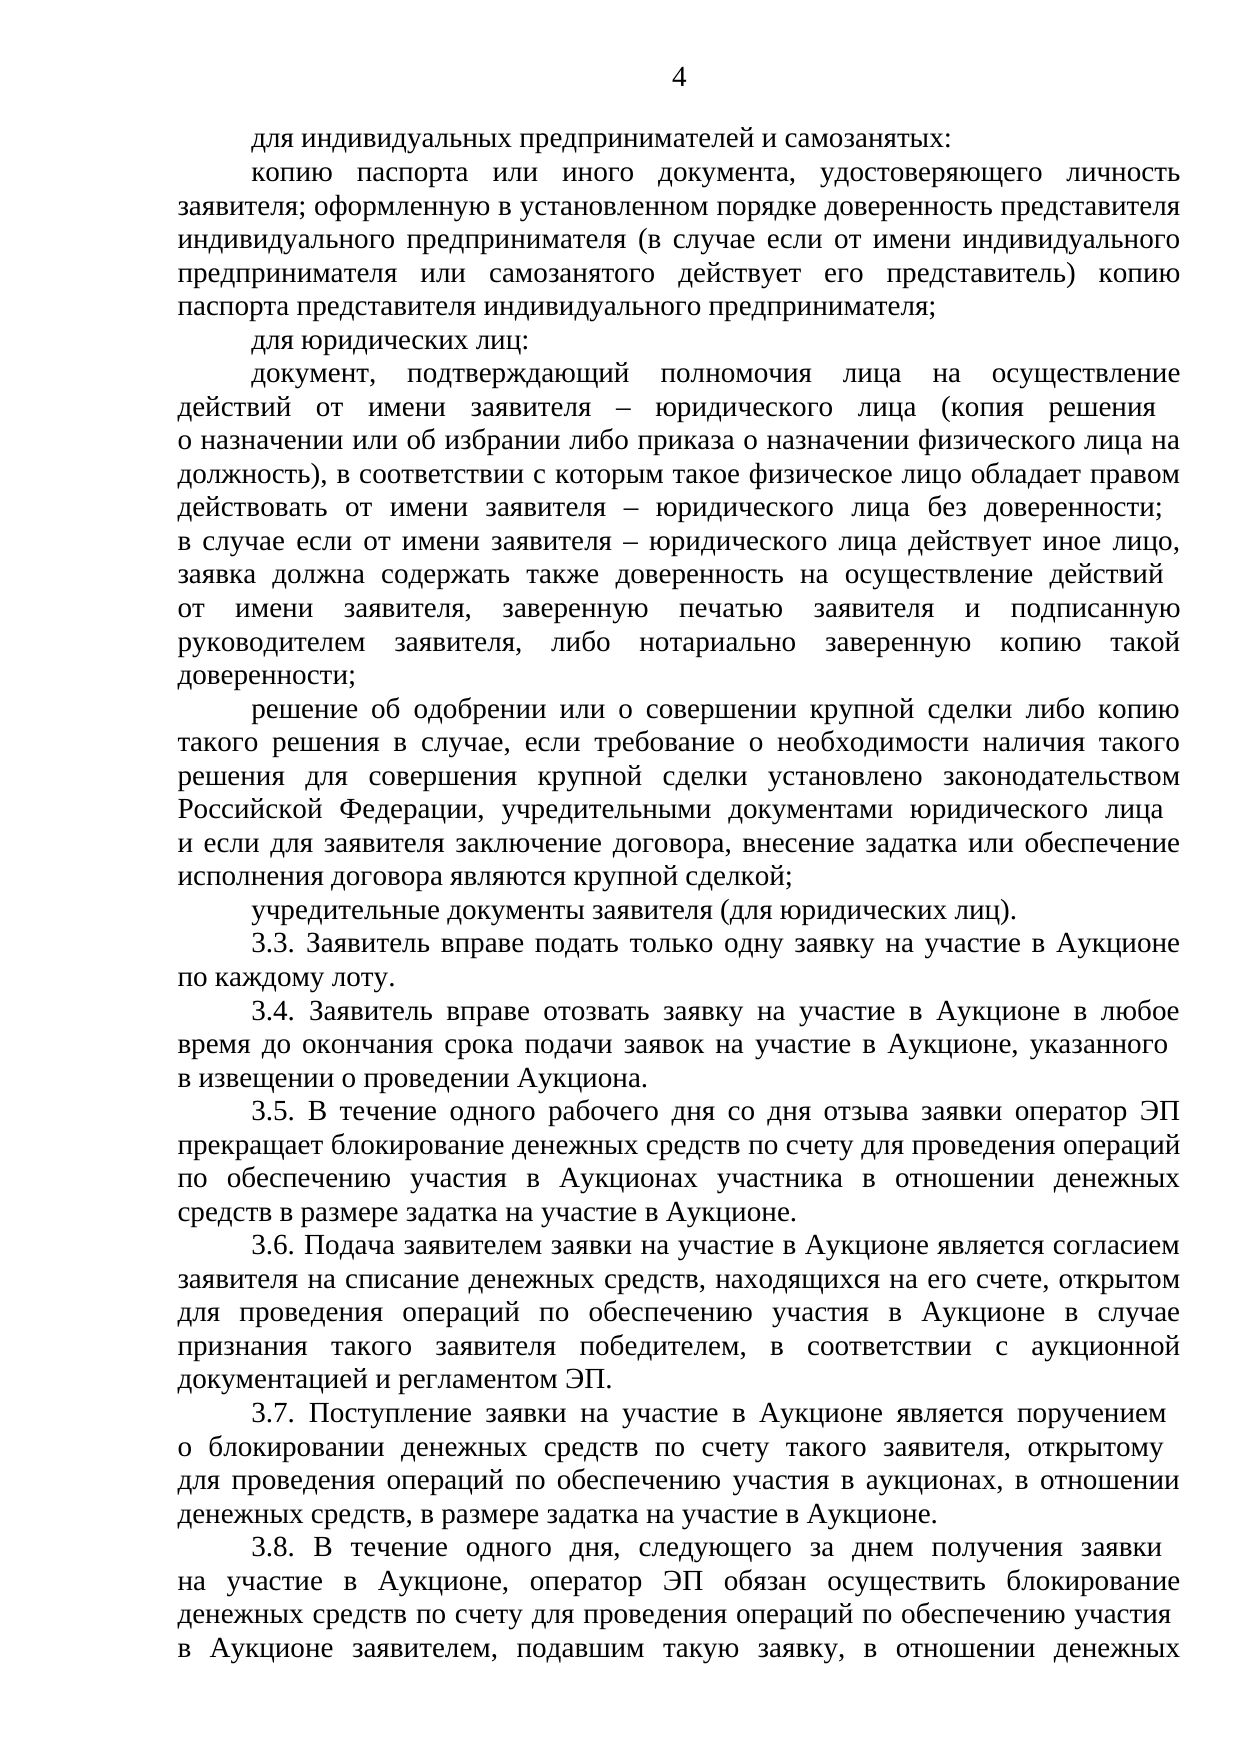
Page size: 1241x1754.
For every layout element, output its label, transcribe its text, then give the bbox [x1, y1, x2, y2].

list Подача заявителем заявки на участие в Аукционе является согласием заявителя на списание денежных средств, находящихся на его счете, открытом для проведения операций по обеспечению участия в Аукционе в случае признания такого заявителя победителем, в соответствии с аукционной документацией и регламентом ЭП. [177, 1227, 1181, 1395]
list В течение одного рабочего дня со дня отзыва заявки оператор ЭП прекращает блокирование денежных средств по счету для проведения операций по обеспечению участия в Аукционах участника в отношении денежных средств в размере задатка на участие в Аукционе. [177, 1093, 1181, 1227]
text учредительные документы заявителя (для юридических лиц). [177, 892, 1181, 926]
list Заявитель вправе подать только одну заявку на участие в Аукционе по каждому лоту. [177, 926, 1181, 993]
text для индивидуальных предпринимателей и самозанятых: [177, 121, 1181, 154]
list Поступление заявки на участие в Аукционе является поручением о блокировании денежных средств по счету такого заявителя, открытому для проведения операций по обеспечению участия в аукционах, в отношении денежных средств, в размере задатка на участие в Аукционе. [177, 1395, 1181, 1529]
text решение об одобрении или о совершении крупной сделки либо копию такого решения в случае, если требование о необходимости наличия такого решения для совершения крупной сделки установлено законодательством Российской Федерации, учредительными документами юридического лица и если для заявителя заключение договора, внесение задатка или обеспечение исполнения договора являются крупной сделкой; [177, 691, 1181, 892]
list Заявитель вправе отозвать заявку на участие в Аукционе в любое время до окончания срока подачи заявок на участие в Аукционе, указанного в извещении о проведении Аукциона. [177, 993, 1181, 1093]
text для юридических лиц: [177, 322, 1181, 355]
text копию паспорта или иного документа, удостоверяющего личность заявителя; оформленную в установленном порядке доверенность представителя индивидуального предпринимателя (в случае если от имени индивидуального предпринимателя или самозанятого действует его представитель) копию паспорта представителя индивидуального предпринимателя; [177, 154, 1181, 322]
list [177, 1529, 1181, 1663]
text документ, подтверждающий полномочия лица на осуществление действий от имени заявителя – юридического лица (копия решения о назначении или об избрании либо приказа о назначении физического лица на должность), в соответствии с которым такое физическое лицо обладает правом действовать от имени заявителя – юридического лица без доверенности; в случае если от имени заявителя – юридического лица действует иное лицо, заявка должна содержать также доверенность на осуществление действий от имени заявителя, заверенную печатью заявителя и подписанную руководителем заявителя, либо нотариально заверенную копию такой доверенности; [177, 355, 1181, 691]
